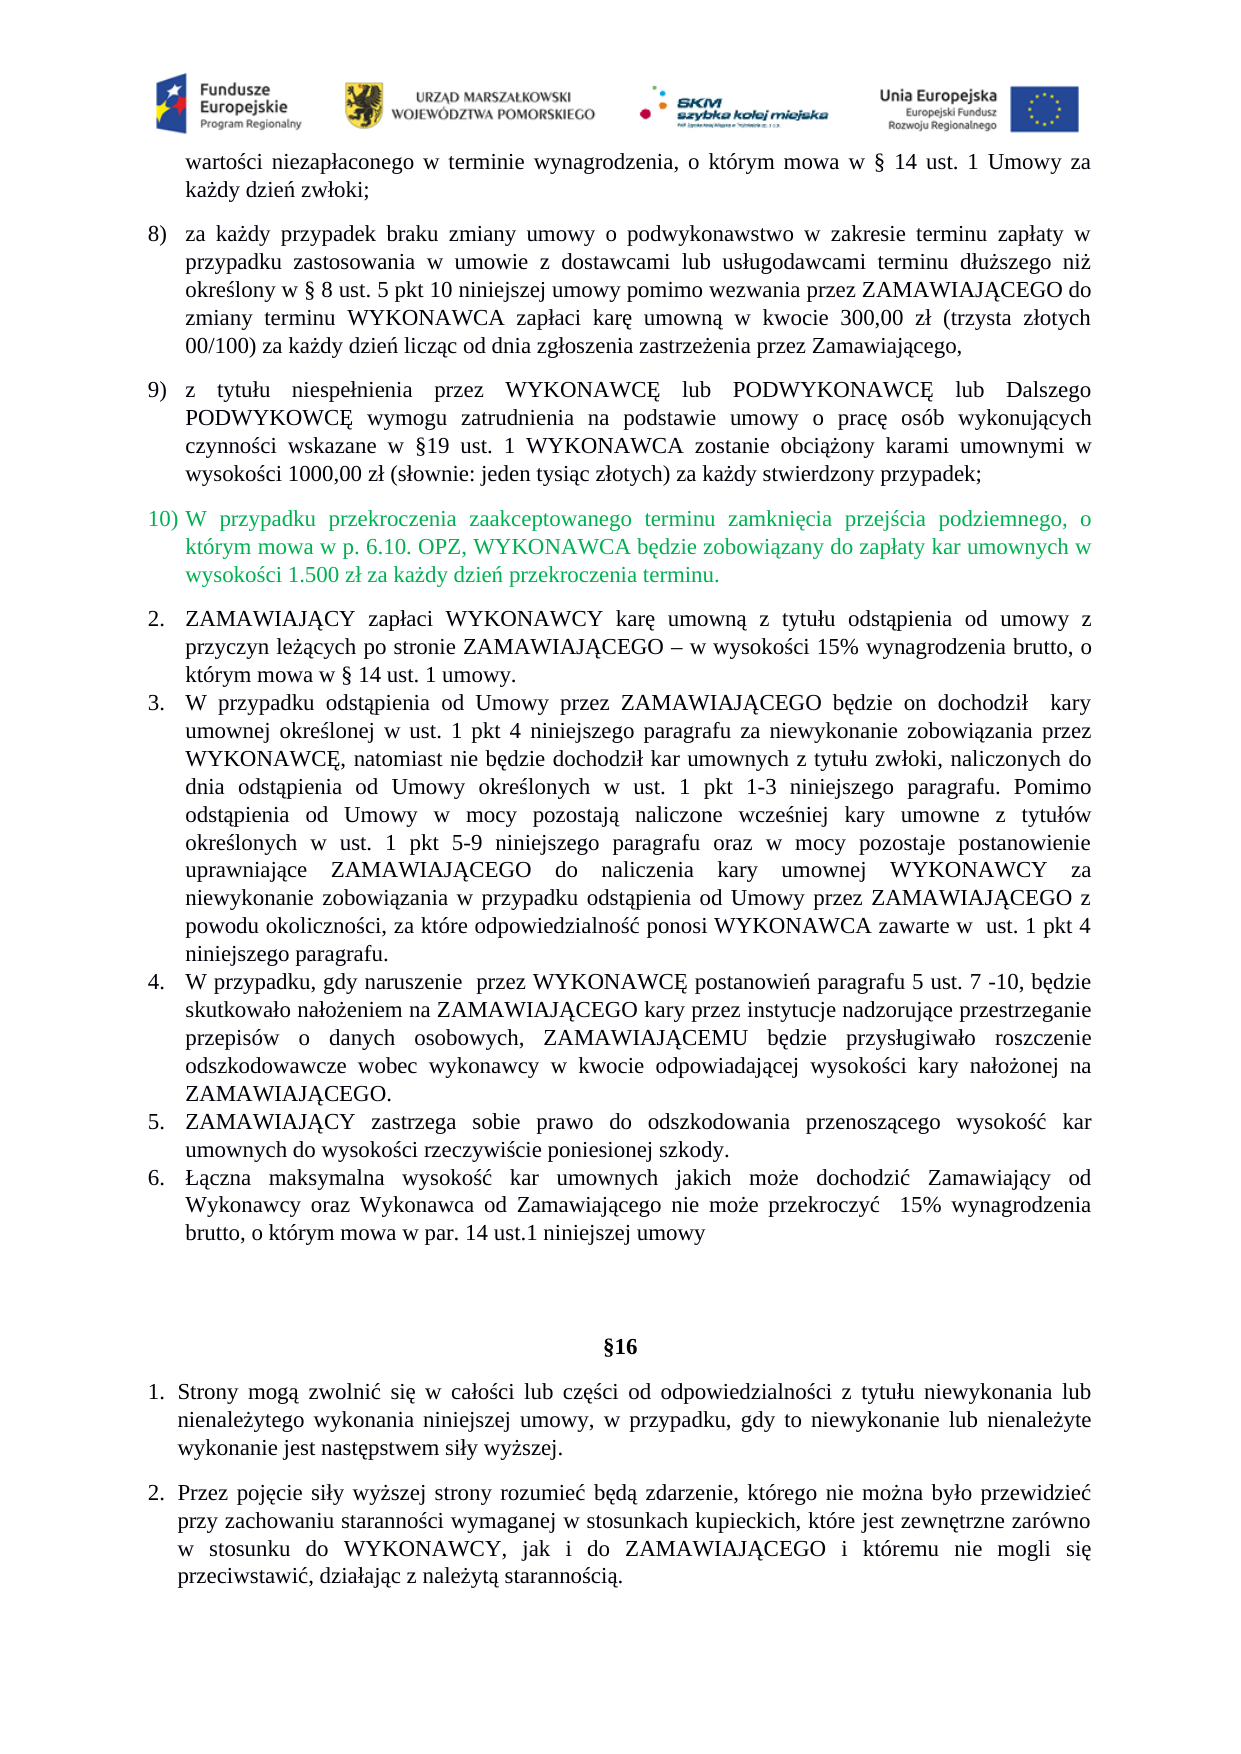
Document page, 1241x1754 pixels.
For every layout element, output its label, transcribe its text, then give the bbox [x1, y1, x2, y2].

picture [147, 73, 1093, 148]
list W przypadku odstąpienia od Umowy przez ZAMAWIAJĄCEGO będzie on dochodził kary umownej określonej w ust. 1 pkt 4 niniejszego paragrafu za niewykonanie zobowiązania przez WYKONAWCĘ, natomiast nie będzie dochodził kar umownych z tytułu zwłoki, naliczonych do dnia odstąpienia od Umowy określonych w ust. 1 pkt 1-3 niniejszego paragrafu. Pomimo odstąpienia od Umowy w mocy pozostają naliczone wcześniej kary umowne z tytułów określonych w ust. 1 pkt 5-9 niniejszego paragrafu oraz w mocy pozostaje postanowienie uprawniające ZAMAWIAJĄCEGO do naliczenia kary umownej WYKONAWCY za niewykonanie zobowiązania w przypadku odstąpienia od Umowy przez ZAMAWIAJĄCEGO z powodu okoliczności, za które odpowiedzialność ponosi WYKONAWCA zawarte w ust. 1 pkt 4 niniejszego paragrafu. [148, 689, 1093, 967]
list ZAMAWIAJĄCY zapłaci WYKONAWCY karę umowną z tytułu odstąpienia od umowy z przyczyn leżących po stronie ZAMAWIAJĄCEGO – w wysokości 15% wynagrodzenia brutto, o którym mowa w § 14 ust. 1 umowy. [148, 605, 1093, 687]
list Przez pojęcie siły wyższej strony rozumieć będą zdarzenie, którego nie można było przewidzieć przy zachowaniu staranności wymaganej w stosunkach kupieckich, które jest zewnętrzne zarówno w stosunku do WYKONAWCY, jak i do ZAMAWIAJĄCEGO i któremu nie mogli się przeciwstawić, działając z należytą starannością. [148, 1479, 1093, 1589]
list W przypadku przekroczenia zaakceptowanego terminu zamknięcia przejścia podziemnego, o którym mowa w p. 6.10. OPZ, WYKONAWCA będzie zobowiązany do zapłaty kar umownych w wysokości 1.500 zł za każdy dzień przekroczenia terminu. [148, 505, 1093, 587]
list z tytułu niespełnienia przez WYKONAWCĘ lub PODWYKONAWCĘ lub Dalszego PODWYKOWCĘ wymogu zatrudnienia na podstawie umowy o pracę osób wykonujących czynności wskazane w §19 ust. 1 WYKONAWCA zostanie obciążony karami umownymi w wysokości 1000,00 zł (słownie: jeden tysiąc złotych) za każdy stwierdzony przypadek; [148, 376, 1093, 487]
list za każdy przypadek braku zmiany umowy o podwykonawstwo w zakresie terminu zapłaty w przypadku zastosowania w umowie z dostawcami lub usługodawcami terminu dłuższego niż określony w § 8 ust. 5 pkt 10 niniejszej umowy pomimo wezwania przez ZAMAWIAJĄCEGO do zmiany terminu WYKONAWCA zapłaci karę umowną w kwocie 300,00 zł (trzysta złotych 00/100) za każdy dzień licząc od dnia zgłoszenia zastrzeżenia przez Zamawiającego, [148, 220, 1093, 358]
list ZAMAWIAJĄCY zastrzega sobie prawo do odszkodowania przenoszącego wysokość kar umownych do wysokości rzeczywiście poniesionej szkody. [148, 1108, 1093, 1162]
text §16 [148, 1333, 1093, 1360]
list Łączna maksymalna wysokość kar umownych jakich może dochodzić Zamawiający od Wykonawcy oraz Wykonawca od Zamawiającego nie może przekroczyć 15% wynagrodzenia brutto, o którym mowa w par. 14 ust.1 niniejszej umowy [148, 1163, 1093, 1246]
list Strony mogą zwolnić się w całości lub części od odpowiedzialności z tytułu niewykonania lub nienależytego wykonania niniejszej umowy, w przypadku, gdy to niewykonanie lub nienależyte wykonanie jest następstwem siły wyższej. [148, 1378, 1093, 1461]
list W przypadku, gdy naruszenie przez WYKONAWCĘ postanowień paragrafu 5 ust. 7 -10, będzie skutkowało nałożeniem na ZAMAWIAJĄCEGO kary przez instytucje nadzorujące przestrzeganie przepisów o danych osobowych, ZAMAWIAJĄCEMU będzie przysługiwało roszczenie odszkodowawcze wobec wykonawcy w kwocie odpowiadającej wysokości kary nałożonej na ZAMAWIAJĄCEGO. [148, 968, 1093, 1106]
